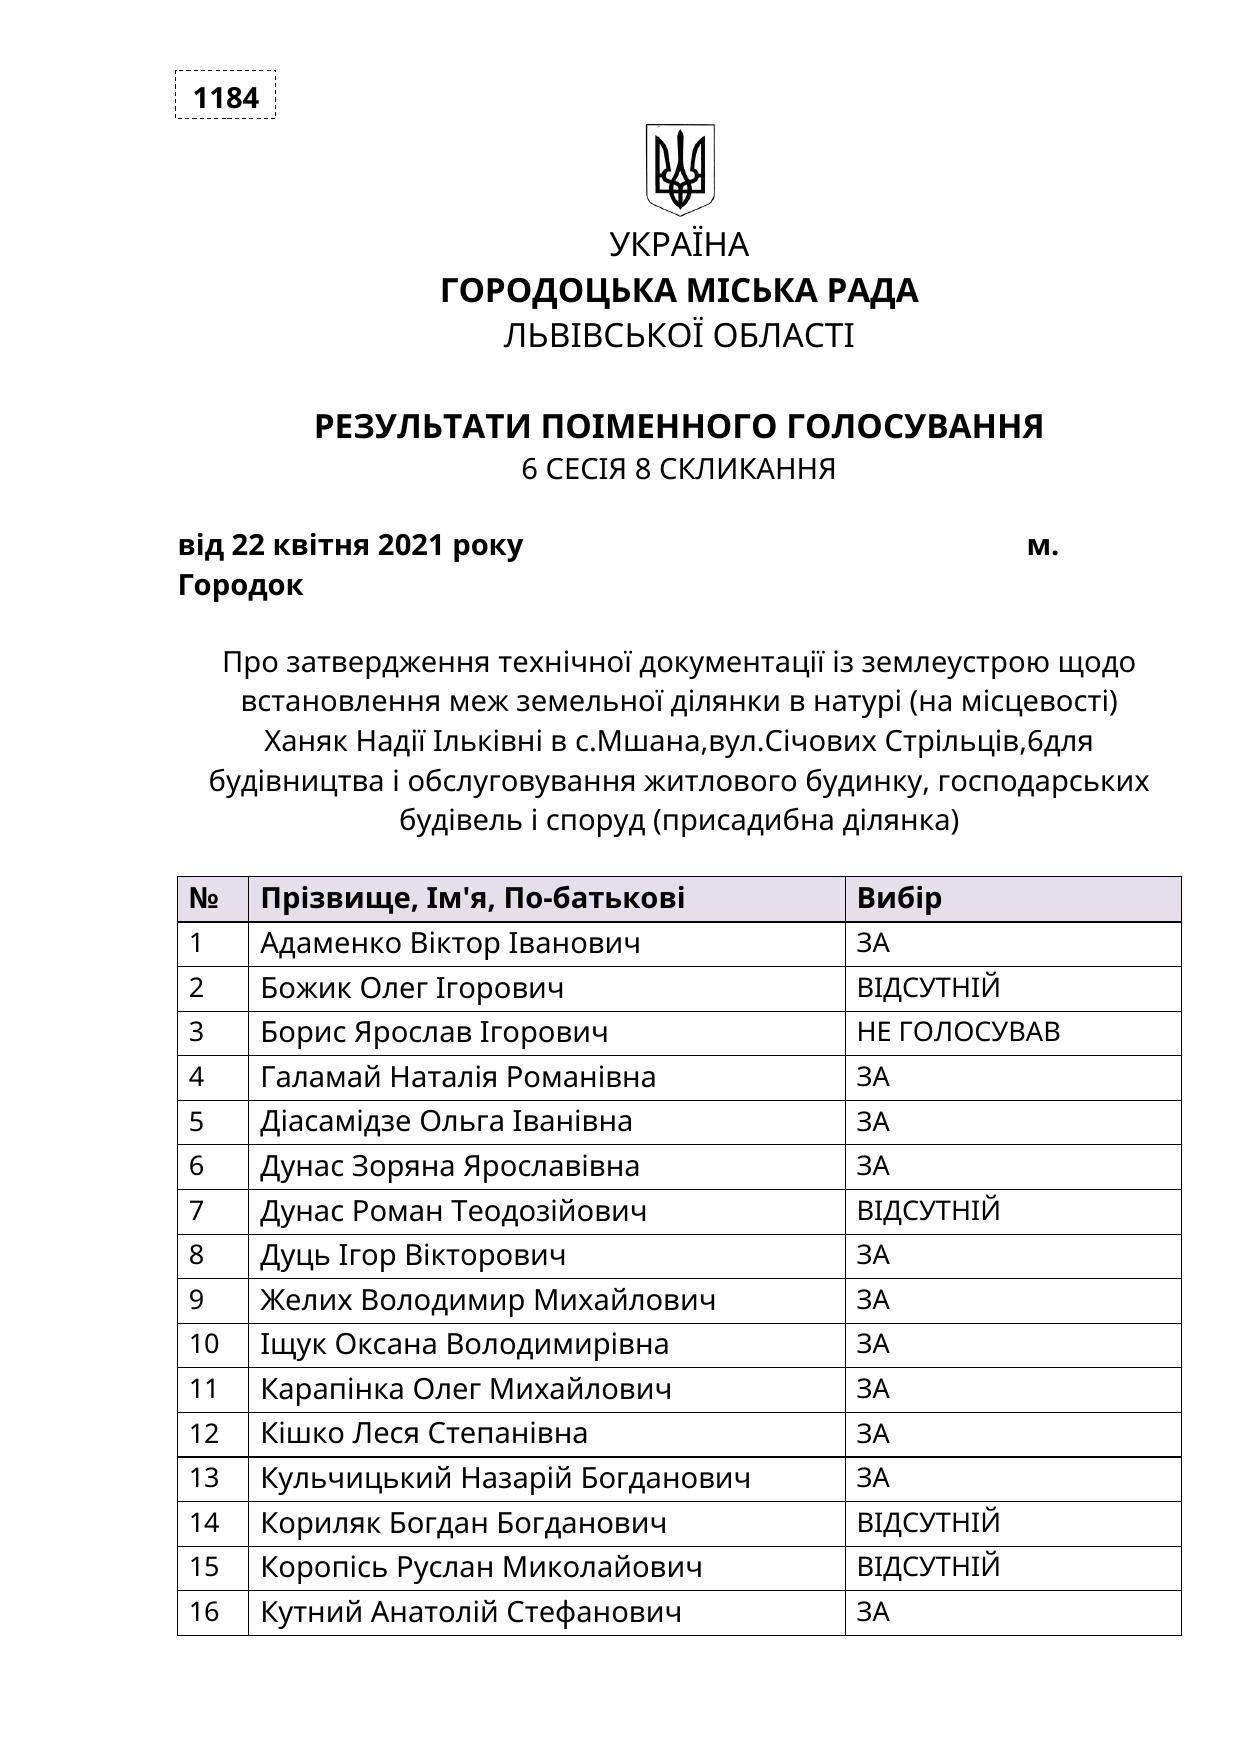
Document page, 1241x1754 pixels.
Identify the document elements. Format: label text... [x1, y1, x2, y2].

table_cell Борис Ярослав Ігорович [249, 1012, 845, 1055]
table_cell Галамай Наталія Романівна [249, 1056, 845, 1100]
table_cell 2 [178, 967, 248, 1011]
table_cell Желих Володимир Михайлович [249, 1279, 845, 1323]
text від 22 квітня 2021 року м. Городок [177, 525, 1181, 604]
table_cell ЗА [846, 1413, 1181, 1456]
picture [633, 118, 726, 221]
table_cell 12 [178, 1413, 248, 1456]
table_cell ЗА [846, 1368, 1181, 1412]
table_cell 15 [178, 1547, 248, 1590]
table_cell ВІДСУТНІЙ [846, 967, 1181, 1011]
table_header Прізвище, Ім'я, По-батькові [249, 877, 845, 921]
table_cell Дунас Роман Теодозійович [249, 1190, 845, 1233]
table_cell Карапінка Олег Михайлович [249, 1368, 845, 1412]
table_cell ЗА [846, 1324, 1181, 1367]
table_cell Кутний Анатолій Стефанович [249, 1591, 845, 1635]
table_cell ЗА [846, 1458, 1181, 1501]
text РЕЗУЛЬТАТИ ПОІМЕННОГО ГОЛОСУВАННЯ [177, 403, 1181, 448]
text УКРАЇНА [177, 221, 1181, 266]
table_cell ЗА [846, 1279, 1181, 1323]
table_header № [178, 877, 248, 921]
table_cell ВІДСУТНІЙ [846, 1547, 1181, 1590]
table_cell 16 [178, 1591, 248, 1635]
table_cell 6 [178, 1145, 248, 1189]
table_cell ЗА [846, 1101, 1181, 1144]
table_cell Дунас Зоряна Ярославівна [249, 1145, 845, 1189]
table_header Вибір [846, 877, 1181, 921]
table_cell 14 [178, 1502, 248, 1546]
table_cell Кориляк Богдан Богданович [249, 1502, 845, 1546]
table_cell ВІДСУТНІЙ [846, 1502, 1181, 1546]
table_cell НЕ ГОЛОСУВАВ [846, 1012, 1181, 1055]
table_cell 9 [178, 1279, 248, 1323]
table_cell 3 [178, 1012, 248, 1055]
table_cell ЗА [846, 1145, 1181, 1189]
table_cell 10 [178, 1324, 248, 1367]
text ЛЬВІВСЬКОЇ ОБЛАСТІ [177, 312, 1181, 357]
text Про затвердження технічної документації із землеустрою щодо встановлення меж земельної ділянки в натурі (на місцевості) [177, 641, 1181, 720]
table_cell Дуць Ігор Вікторович [249, 1235, 845, 1278]
table_cell ЗА [846, 1235, 1181, 1278]
table_cell 8 [178, 1235, 248, 1278]
table_cell 13 [178, 1458, 248, 1501]
table_cell 11 [178, 1368, 248, 1412]
table_cell Адаменко Віктор Іванович [249, 923, 845, 966]
table_cell Кішко Леся Степанівна [249, 1413, 845, 1456]
table_cell ЗА [846, 923, 1181, 966]
table_cell Божик Олег Ігорович [249, 967, 845, 1011]
table_cell Коропісь Руслан Миколайович [249, 1547, 845, 1590]
text 6 СЕСІЯ 8 СКЛИКАННЯ [177, 448, 1181, 488]
table_cell ВІДСУТНІЙ [846, 1190, 1181, 1233]
text Ханяк Надії Ільківні в с.Мшана,вул.Січових Стрільців,6для будівництва і обслуговування житлового будинку, господарських будівель і споруд (присадибна ділянка) [177, 720, 1181, 839]
text ГОРОДОЦЬКА МІСЬКА РАДА [177, 266, 1181, 312]
table_cell Іщук Оксана Володимирівна [249, 1324, 845, 1367]
table_cell Кульчицький Назарій Богданович [249, 1458, 845, 1501]
table_cell 7 [178, 1190, 248, 1233]
table_cell ЗА [846, 1591, 1181, 1635]
table_cell 1 [178, 923, 248, 966]
table_cell Діасамідзе Ольга Іванівна [249, 1101, 845, 1144]
table_cell 4 [178, 1056, 248, 1100]
table_cell 5 [178, 1101, 248, 1144]
table_cell ЗА [846, 1056, 1181, 1100]
